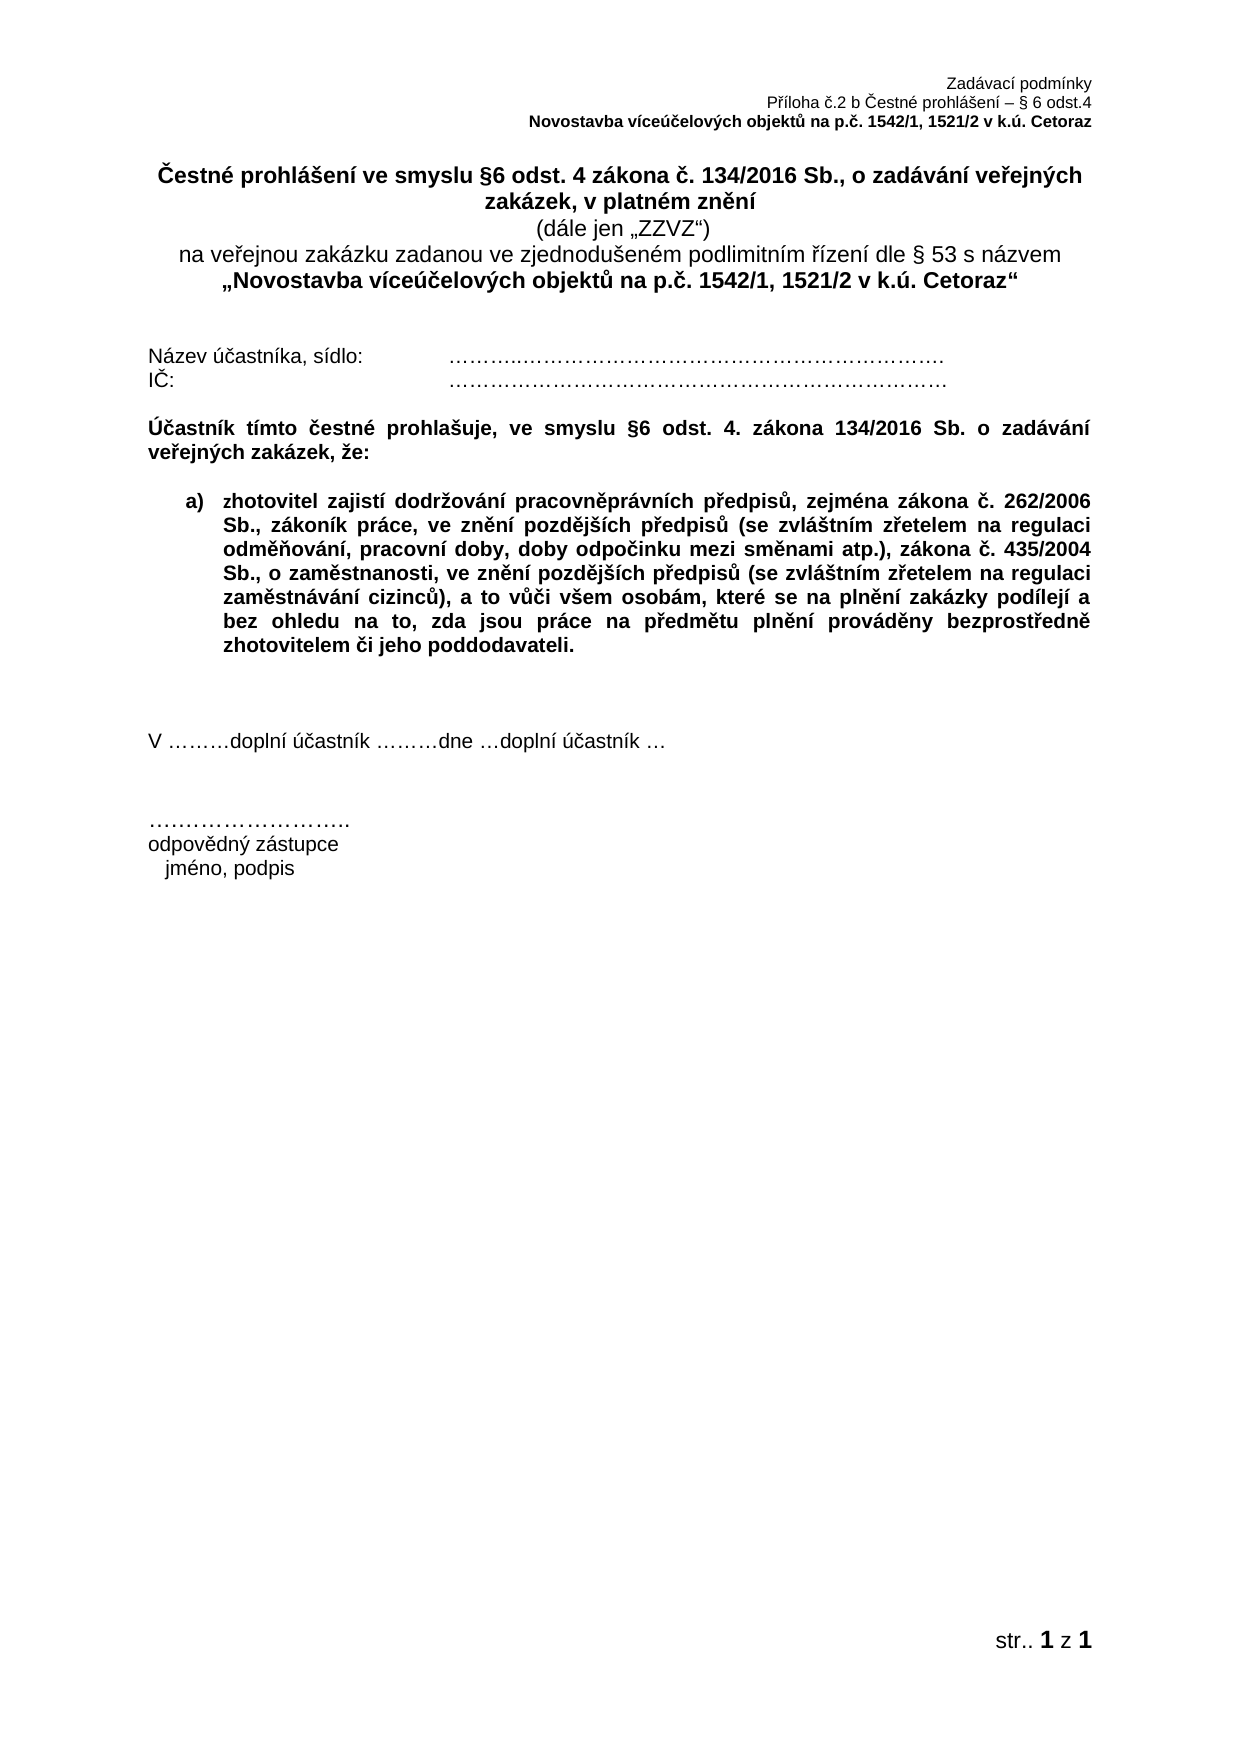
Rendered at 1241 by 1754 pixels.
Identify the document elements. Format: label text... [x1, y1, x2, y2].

text V ………doplní účastník ………dne …doplní účastník … [148, 729, 1092, 753]
text IČ: ……………………………………………………………… [148, 368, 1092, 392]
text Účastník tímto čestné prohlašuje, ve smyslu §6 odst. 4. zákona 134/2016 Sb. o zadávání veřejných zakázek, že: [148, 416, 1092, 464]
text na veřejnou zakázku zadanou ve zjednodušeném podlimitním řízení dle § 53 s názvem „Novostavba víceúčelových objektů na p.č. 1542/1, 1521/2 v k.ú. Cetoraz“ [148, 241, 1092, 294]
text odpovědný zástupce [148, 832, 1092, 856]
text ….………………….. [148, 806, 1092, 832]
text Název účastníka, sídlo: ………..……………………………………………………. [148, 344, 1092, 368]
text jméno, podpis [148, 856, 1092, 880]
text Čestné prohlášení ve smyslu §6 odst. 4 zákona č. 134/2016 Sb., o zadávání veřejných zakázek, v platném znění (dále jen „ZZVZ“) [148, 162, 1092, 241]
list zhotovitel zajistí dodržování pracovněprávních předpisů, zejména zákona č. 262/2006 Sb., zákoník práce, ve znění pozdějších předpisů (se zvláštním zřetelem na regulaci odměňování, pracovní doby, doby odpočinku mezi směnami atp.), zákona č. 435/2004 Sb., o zaměstnanosti, ve znění pozdějších předpisů (se zvláštním zřetelem na regulaci zaměstnávání cizinců), a to vůči všem osobám, které se na plnění zakázky podílejí a bez ohledu na to, zda jsou práce na předmětu plnění prováděny bezprostředně zhotovitelem či jeho poddodavateli. [185, 488, 1092, 657]
